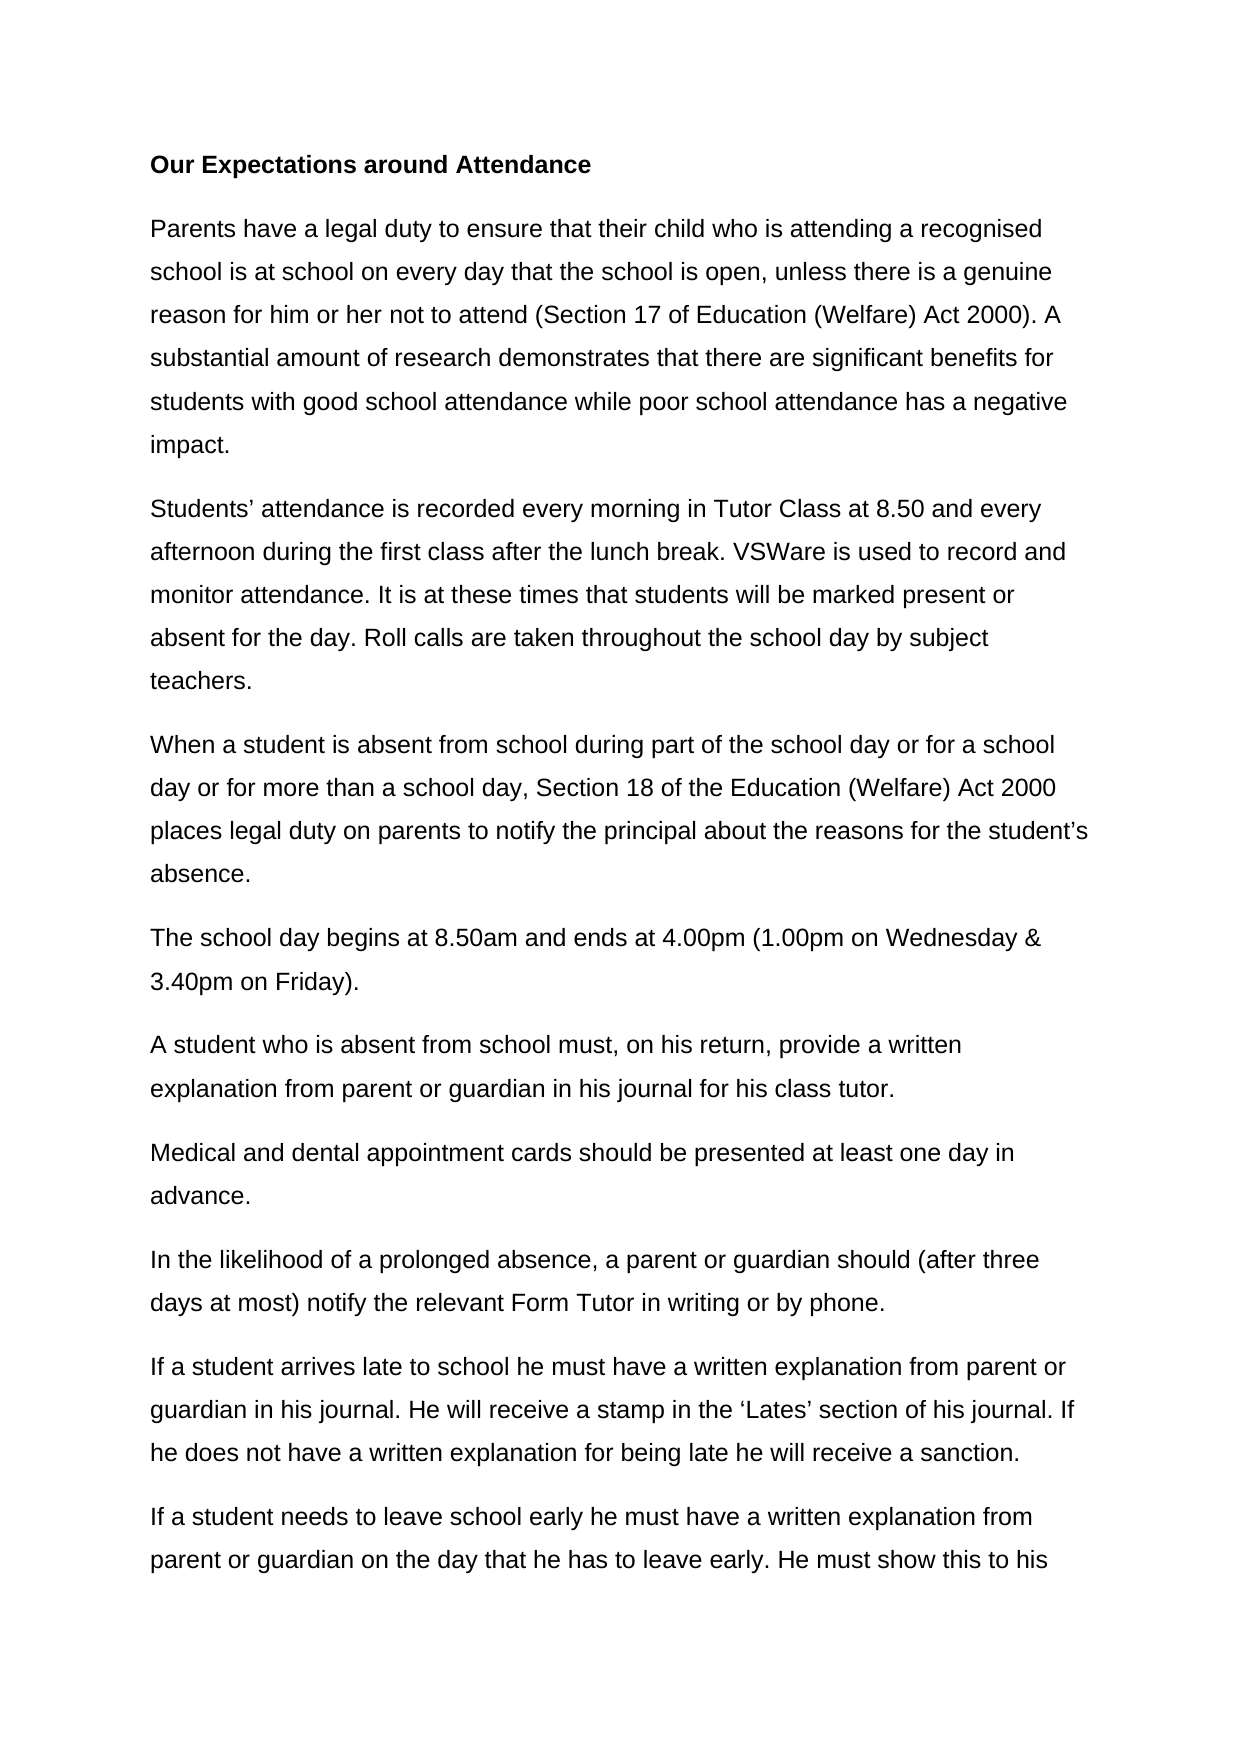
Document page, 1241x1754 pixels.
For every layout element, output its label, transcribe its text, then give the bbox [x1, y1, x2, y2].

text Parents have a legal duty to ensure that their child who is attending a recognised school is at school on every day that the school is open, unless there is a genuine reason for him or her not to attend (Section 17 of Education (Welfare) Act 2000). A substantial amount of research demonstrates that there are significant benefits for students with good school attendance while poor school attendance has a negative impact. [150, 214, 1090, 458]
text Students’ attendance is recorded every morning in Tutor Class at 8.50 and every afternoon during the first class after the lunch break. VSWare is used to record and monitor attendance. It is at these times that students will be marked present or absent for the day. Roll calls are taken throughout the school day by subject teachers. [150, 493, 1090, 695]
text Our Expectations around Attendance [150, 150, 1090, 179]
text Medical and dental appointment cards should be presented at least one day in advance. [150, 1137, 1090, 1209]
text When a student is absent from school during part of the school day or for a school day or for more than a school day, Section 18 of the Education (Welfare) Act 2000 places legal duty on parents to notify the principal about the reasons for the student’s absence. [150, 730, 1090, 888]
text A student who is absent from school must, on his return, provide a written explanation from parent or guardian in his journal for his class tutor. [150, 1030, 1090, 1102]
text In the likelihood of a prolonged absence, a parent or guardian should (after three days at most) notify the relevant Form Tutor in writing or by phone. [150, 1244, 1090, 1316]
text If a student arrives late to school he must have a written explanation from parent or guardian in his journal. He will receive a stamp in the ‘Lates’ section of his journal. If he does not have a written explanation for being late he will receive a sanction. [150, 1352, 1090, 1467]
text The school day begins at 8.50am and ends at 4.00pm (1.00pm on Wednesday & 3.40pm on Friday). [150, 923, 1090, 995]
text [150, 1502, 1090, 1574]
